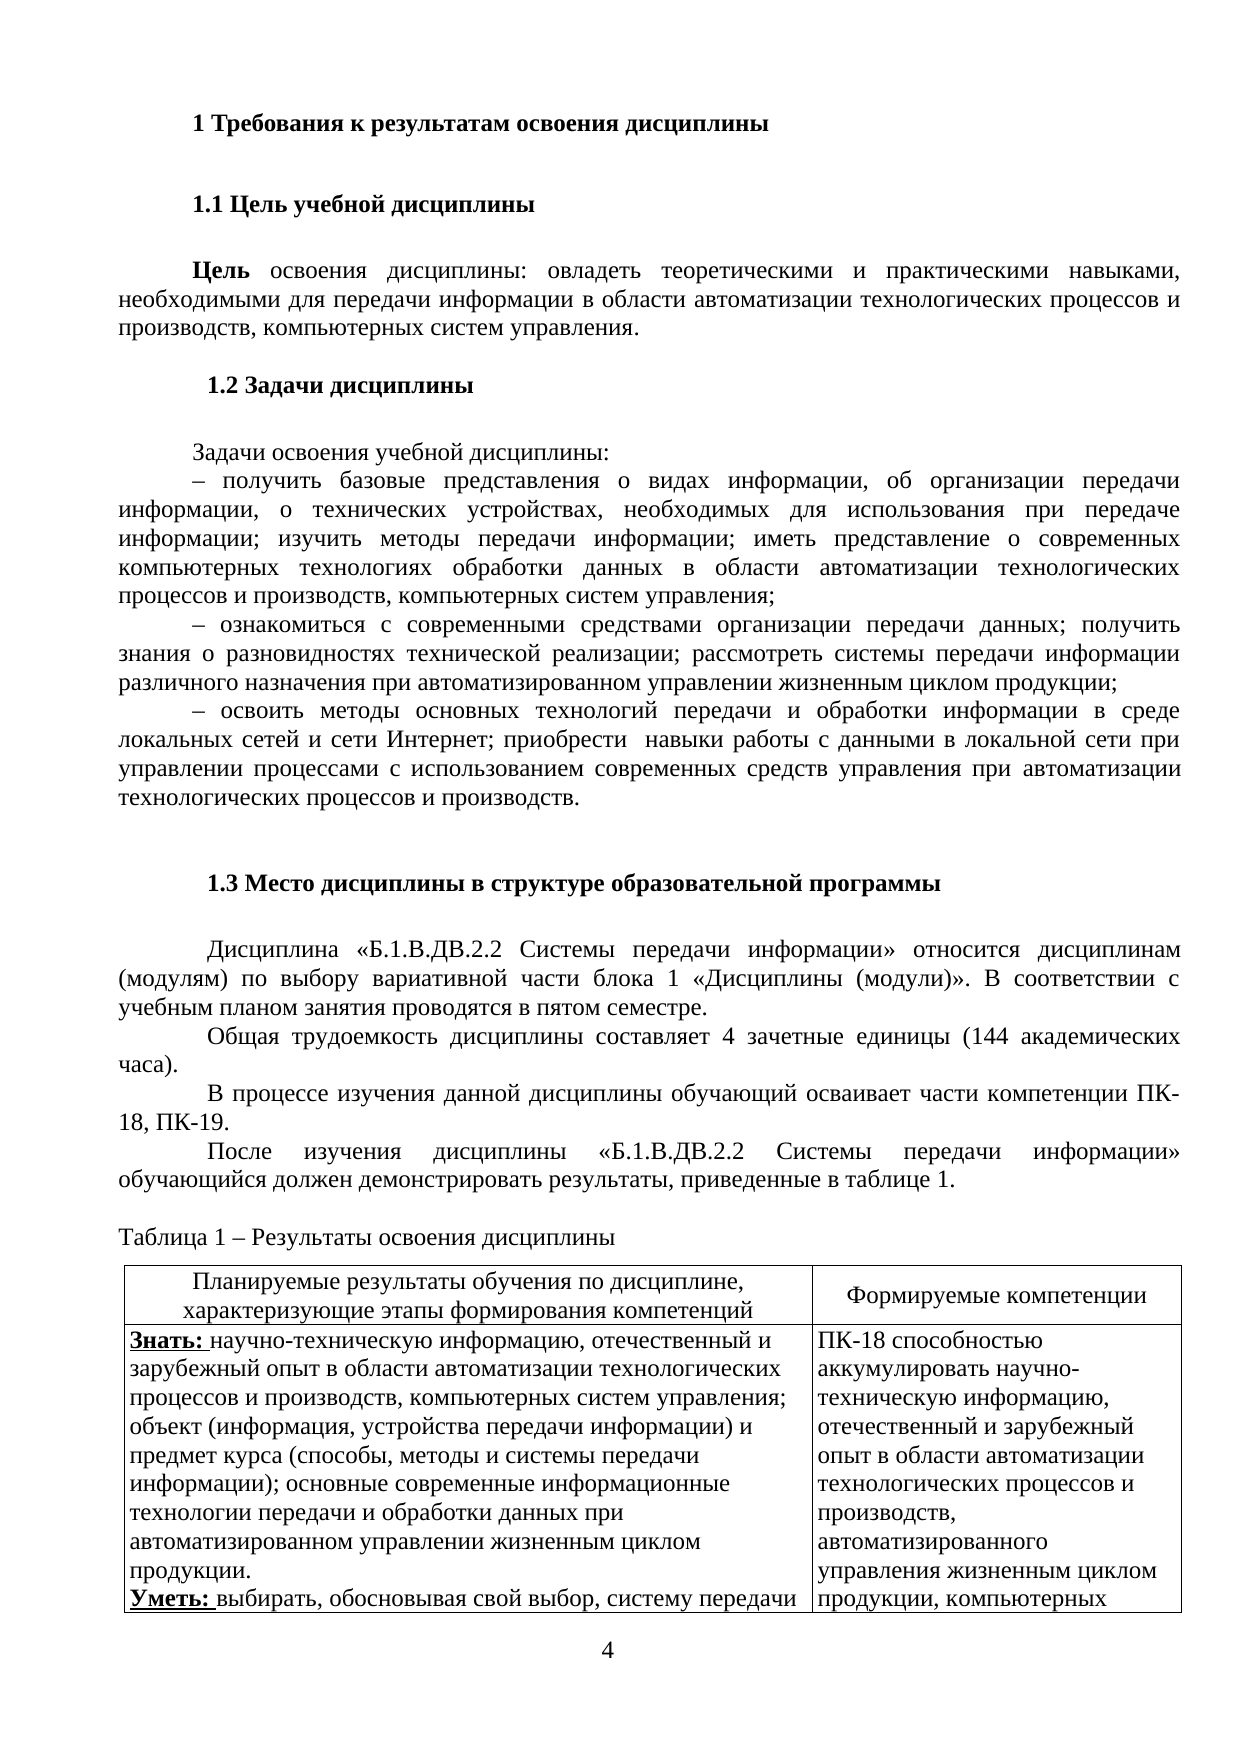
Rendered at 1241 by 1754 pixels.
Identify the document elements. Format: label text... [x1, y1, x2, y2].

text – получить базовые представления о видах информации, об организации передачи информации, о технических устройствах, необходимых для использования при передаче информации; изучить методы передачи информации; иметь представление о современных компьютерных технологиях обработки данных в области автоматизации технологических процессов и производств, компьютерных систем управления; [118, 465, 1181, 609]
text Таблица 1 – Результаты освоения дисциплины [118, 1222, 1181, 1251]
text После изучения дисциплины «Б.1.В.ДВ.2.2 Системы передачи информации» обучающийся должен демонстрировать результаты, приведенные в таблице 1. [118, 1136, 1181, 1193]
text Цель освоения дисциплины: овладеть теоретическими и практическими навыками, необходимыми для передачи информации в области автоматизации технологических процессов и производств, компьютерных систем управления. [118, 255, 1181, 341]
table_header Формируемые компетенции [813, 1266, 1181, 1324]
table_header Планируемые результаты обучения по дисциплине, характеризующие этапы формирования компетенций [125, 1266, 812, 1324]
text Общая трудоемкость дисциплины составляет 4 зачетные единицы (144 академических часа). [118, 1021, 1181, 1078]
text 1 Требования к результатам освоения дисциплины [118, 108, 1181, 137]
text В процессе изучения данной дисциплины обучающий осваивает части компетенции ПК-18, ПК-19. [118, 1078, 1181, 1136]
text Задачи освоения учебной дисциплины: [118, 437, 1181, 465]
text 1.3 Место дисциплины в структуре образовательной программы [118, 868, 1181, 897]
text 1.2 Задачи дисциплины [118, 370, 1181, 399]
text – ознакомиться с современными средствами организации передачи данных; получить знания о разновидностях технической реализации; рассмотреть системы передачи информации различного назначения при автоматизированном управлении жизненным циклом продукции; [118, 609, 1181, 695]
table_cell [813, 1325, 1181, 1612]
text 1.1 Цель учебной дисциплины [118, 189, 1181, 217]
text – освоить методы основных технологий передачи и обработки информации в среде локальных сетей и сети Интернет; приобрести навыки работы с данными в локальной сети при управлении процессами с использованием современных средств управления при автоматизации технологических процессов и производств. [118, 695, 1181, 810]
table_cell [125, 1325, 812, 1612]
text Дисциплина «Б.1.В.ДВ.2.2 Системы передачи информации» относится дисциплинам (модулям) по выбору вариативной части блока 1 «Дисциплины (модули)». В соответствии с учебным планом занятия проводятся в пятом семестре. [118, 934, 1181, 1021]
